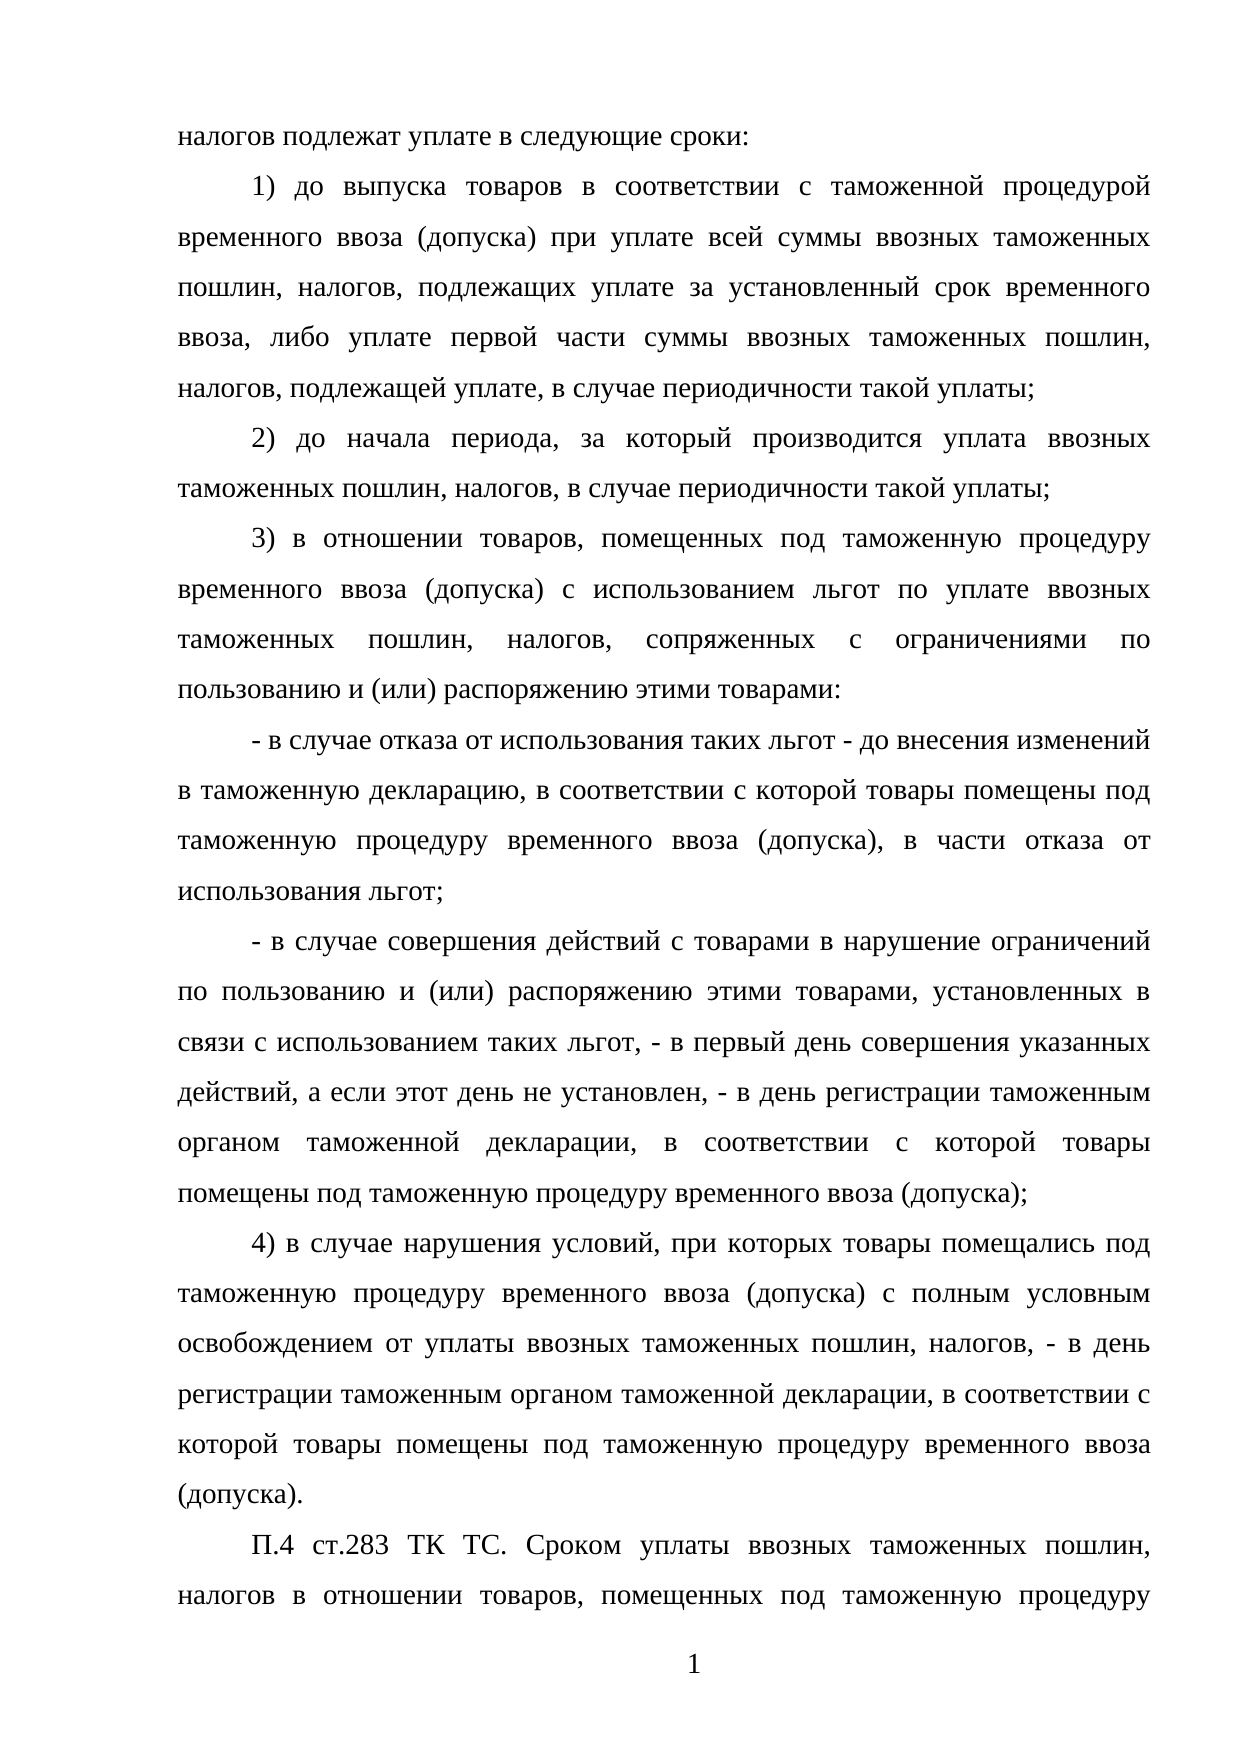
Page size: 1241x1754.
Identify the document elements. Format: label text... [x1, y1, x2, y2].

text 2) до начала периода, за который производится уплата ввозных таможенных пошлин, налогов, в случае периодичности такой уплаты; [177, 420, 1152, 504]
text 3) в отношении товаров, помещенных под таможенную процедуру временного ввоза (допуска) с использованием льгот по уплате ввозных таможенных пошлин, налогов, сопряженных с ограничениями по пользованию и (или) распоряжению этими товарами: [177, 521, 1152, 705]
text 4) в случае нарушения условий, при которых товары помещались под таможенную процедуру временного ввоза (допуска) с полным условным освобождением от уплаты ввозных таможенных пошлин, налогов, - в день регистрации таможенным органом таможенной декларации, в соответствии с которой товары помещены под таможенную процедуру временного ввоза (допуска). [177, 1225, 1152, 1510]
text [177, 118, 1152, 152]
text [177, 1527, 1152, 1611]
text - в случае отказа от использования таких льгот - до внесения изменений в таможенную декларацию, в соответствии с которой товары помещены под таможенную процедуру временного ввоза (допуска), в части отказа от использования льгот; [177, 722, 1152, 906]
text 1) до выпуска товаров в соответствии с таможенной процедурой временного ввоза (допуска) при уплате всей суммы ввозных таможенных пошлин, налогов, подлежащих уплате за установленный срок временного ввоза, либо уплате первой части суммы ввозных таможенных пошлин, налогов, подлежащей уплате, в случае периодичности такой уплаты; [177, 168, 1152, 403]
text - в случае совершения действий с товарами в нарушение ограничений по пользованию и (или) распоряжению этими товарами, установленных в связи с использованием таких льгот, - в первый день совершения указанных действий, а если этот день не установлен, - в день регистрации таможенным органом таможенной декларации, в соответствии с которой товары помещены под таможенную процедуру временного ввоза (допуска); [177, 923, 1152, 1208]
